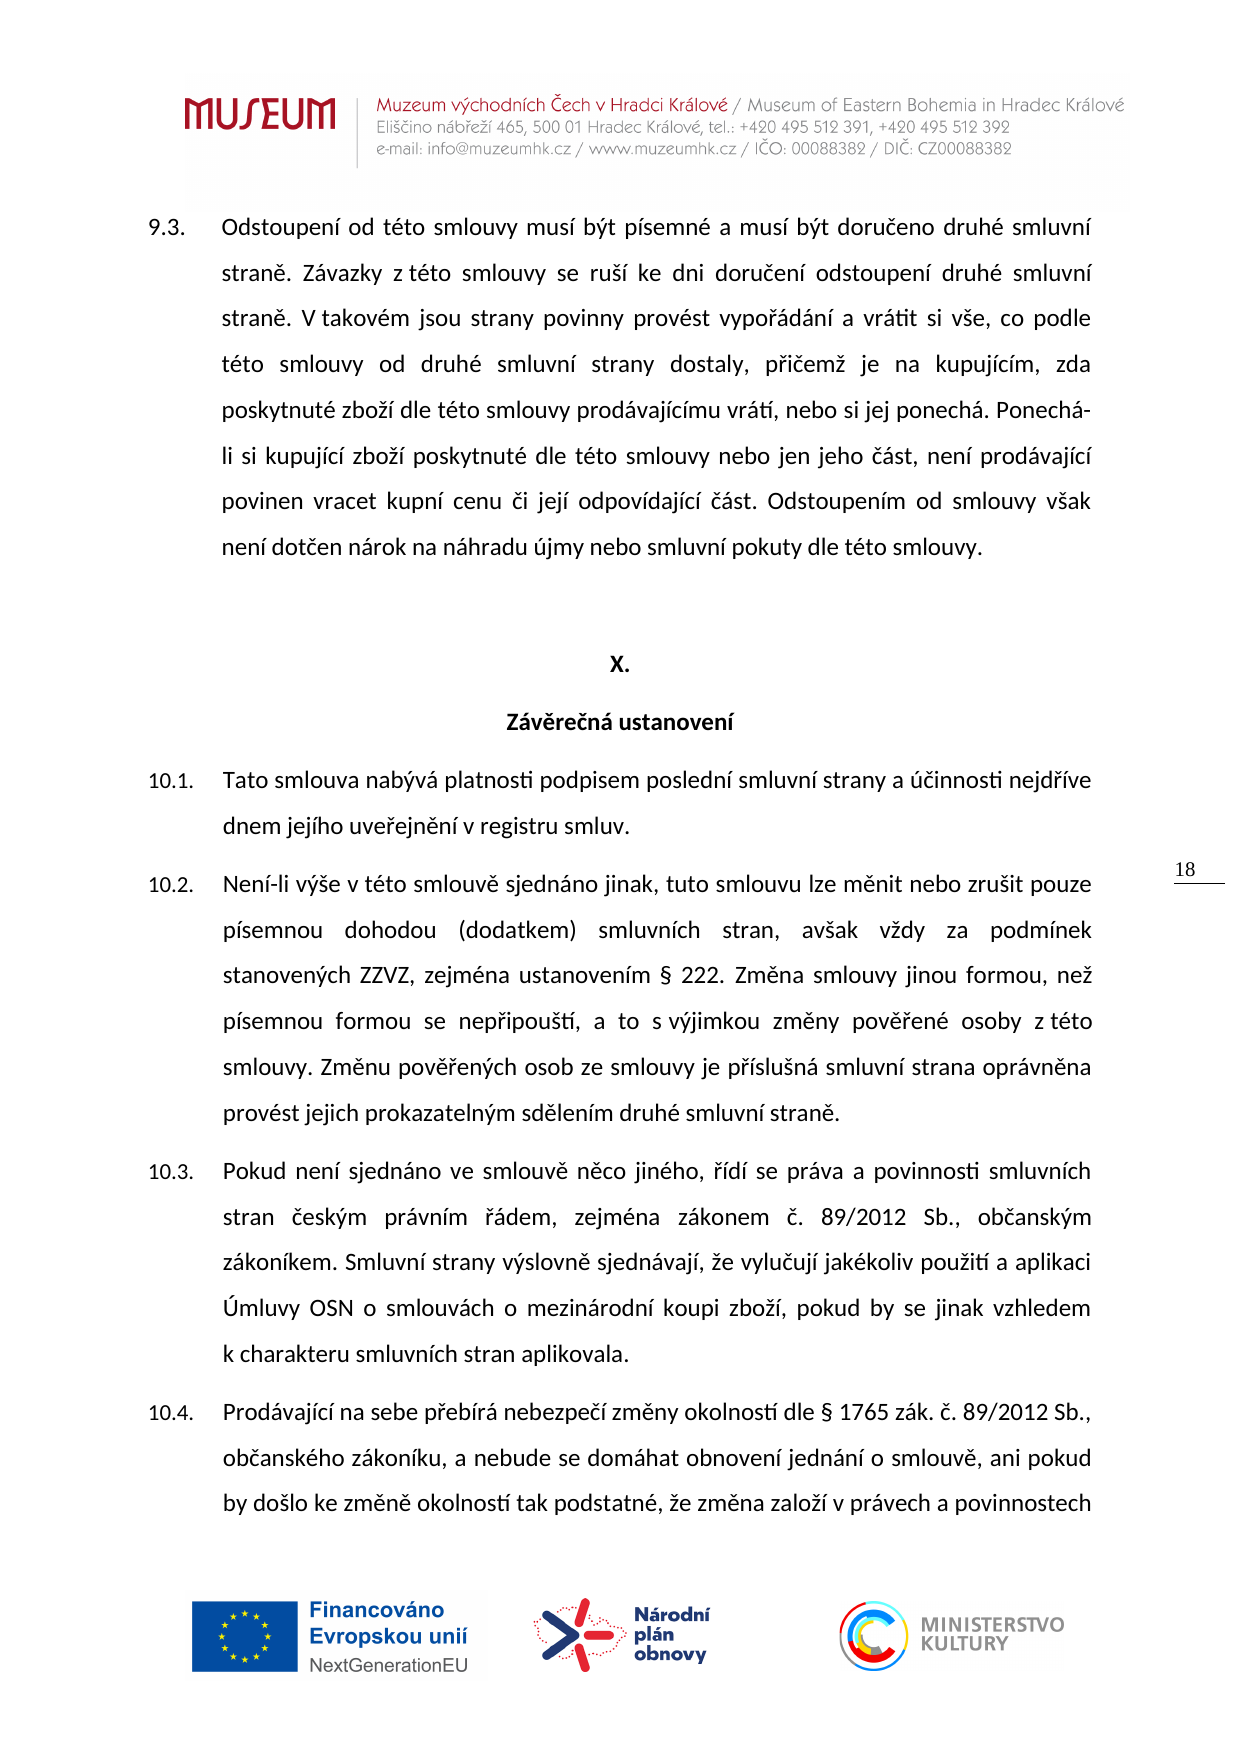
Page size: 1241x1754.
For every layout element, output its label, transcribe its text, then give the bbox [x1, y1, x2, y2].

list Pokud není sjednáno ve smlouvě něco jiného, řídí se práva a povinnosti smluvních stran českým právním řádem, zejména zákonem č. 89/2012 Sb., občanským zákoníkem. Smluvní strany výslovně sjednávají, že vylučují jakékoliv použití a aplikaci Úmluvy OSN o smlouvách o mezinárodní koupi zboží, pokud by se jinak vzhledem k charakteru smluvních stran aplikovala. [148, 1155, 1093, 1368]
list Není-li výše v této smlouvě sjednáno jinak, tuto smlouvu lze měnit nebo zrušit pouze písemnou dohodou (dodatkem) smluvních stran, avšak vždy za podmínek stanovených ZZVZ, zejména ustanovením § 222. Změna smlouvy jinou formou, než písemnou formou se nepřipouští, a to s výjimkou změny pověřené osoby z této smlouvy. Změnu pověřených osob ze smlouvy je příslušná smluvní strana oprávněna provést jejich prokazatelným sdělením druhé smluvní straně. [148, 868, 1093, 1127]
list Tato smlouva nabývá platnosti podpisem poslední smluvní strany a účinnosti nejdříve dnem jejího uveřejnění v registru smluv. [148, 764, 1093, 840]
list X. [148, 648, 1093, 678]
picture [184, 73, 1130, 212]
subtitle Závěrečná ustanovení [148, 706, 1093, 736]
picture [839, 1601, 1064, 1671]
picture [533, 1598, 711, 1672]
list Odstoupení od této smlouvy musí být písemné a musí být doručeno druhé smluvní straně. Závazky z této smlouvy se ruší ke dni doručení odstoupení druhé smluvní straně. V takovém jsou strany povinny provést vypořádání a vrátit si vše, co podle této smlouvy od druhé smluvní strany dostaly, přičemž je na kupujícím, zda poskytnuté zboží dle této smlouvy prodávajícímu vrátí, nebo si jej ponechá. Ponechá-li si kupující zboží poskytnuté dle této smlouvy nebo jen jeho část, není prodávající povinen vracet kupní cenu či její odpovídající část. Odstoupením od smlouvy však není dotčen nárok na náhradu újmy nebo smluvní pokuty dle této smlouvy. [148, 211, 1093, 562]
picture [184, 1590, 488, 1681]
